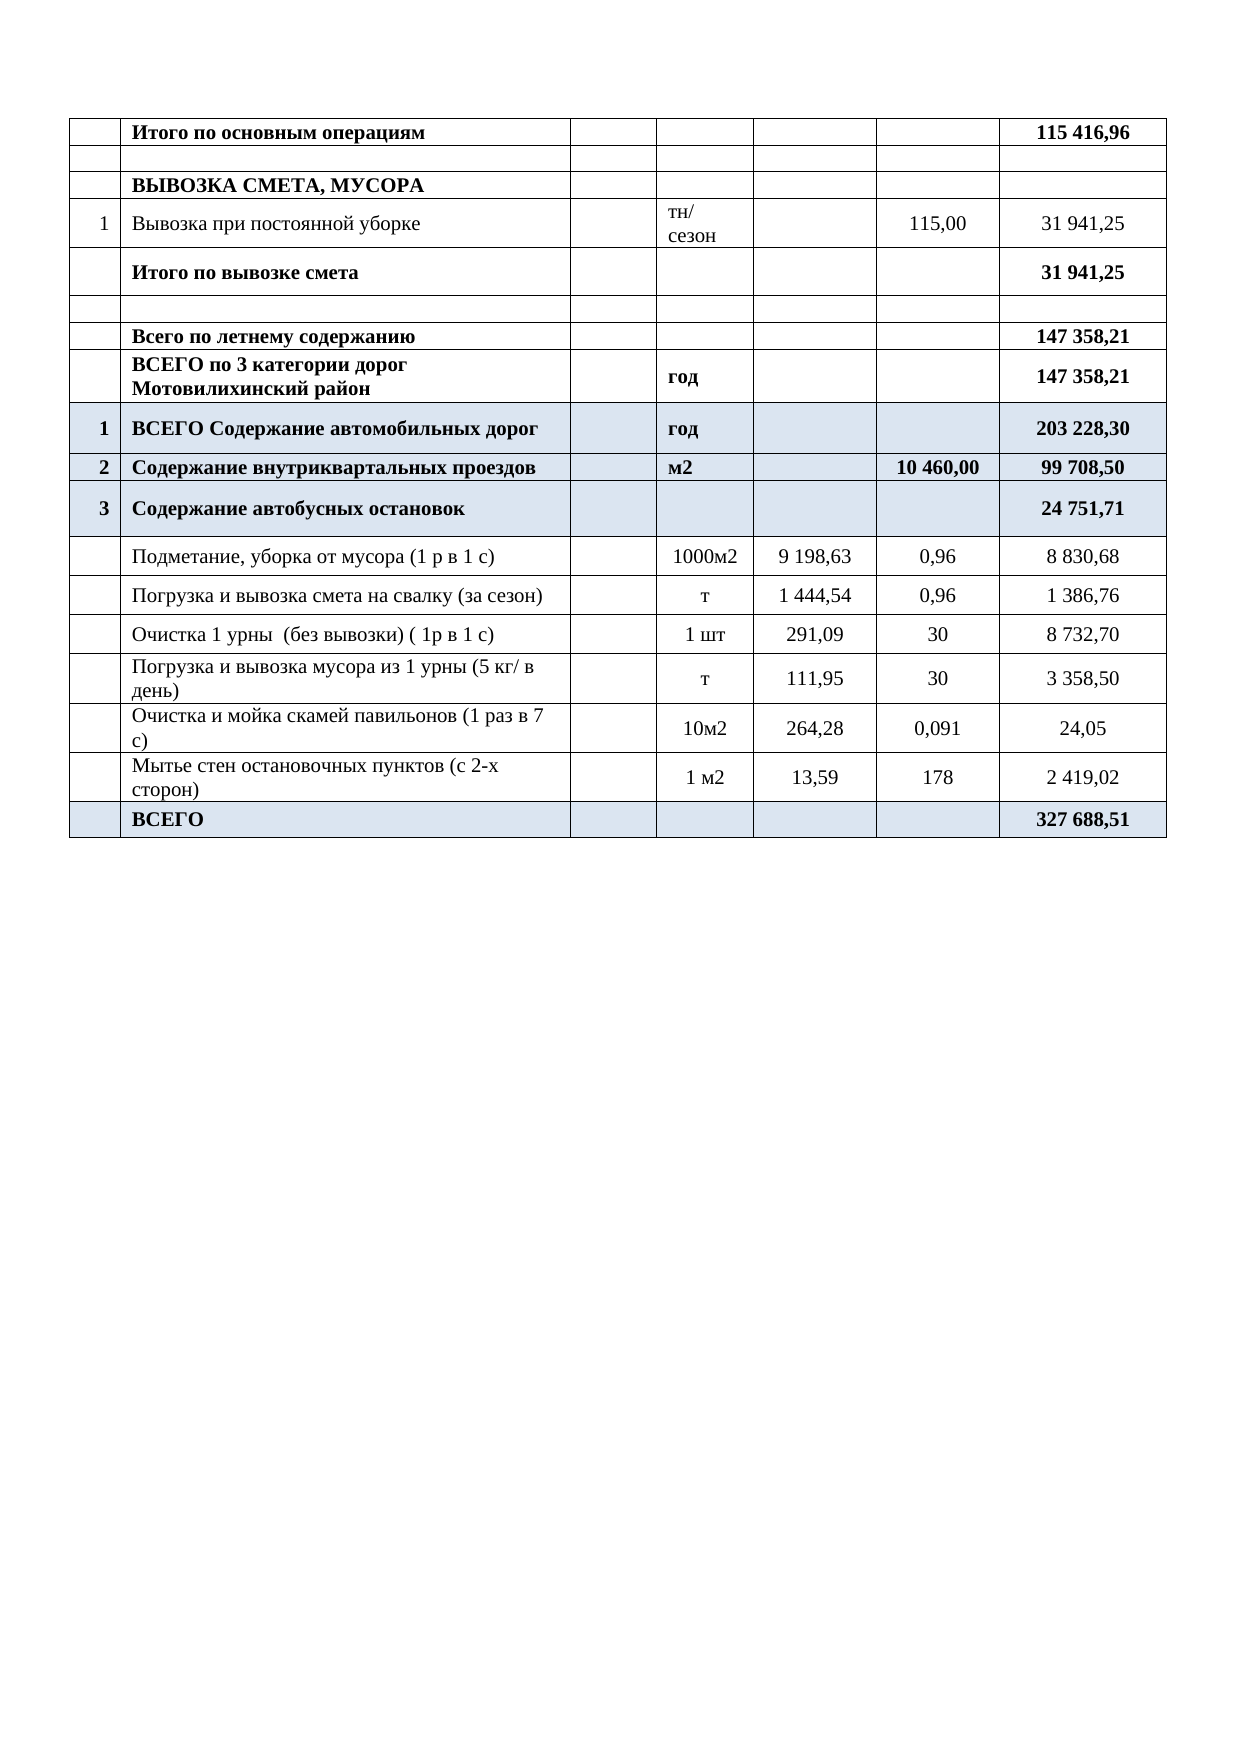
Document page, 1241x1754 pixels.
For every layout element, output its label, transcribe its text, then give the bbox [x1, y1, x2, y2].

table_cell 31 941,25 [1000, 199, 1166, 247]
table_cell [754, 248, 876, 295]
table_cell [877, 802, 999, 837]
table_cell [571, 146, 656, 171]
table_cell 24,05 [1000, 704, 1166, 752]
table_cell 10м2 [657, 704, 753, 752]
table_cell 327 688,51 [1000, 802, 1166, 837]
table_cell 1 шт [657, 615, 753, 653]
table_cell [877, 481, 999, 536]
table_cell 203 228,30 [1000, 403, 1166, 453]
table_cell т [657, 576, 753, 614]
table_cell 178 [877, 753, 999, 801]
table_cell [571, 119, 656, 145]
table_cell [754, 403, 876, 453]
table_cell [571, 654, 656, 702]
table_cell [754, 481, 876, 536]
table_cell [754, 146, 876, 171]
table_cell [877, 172, 999, 198]
table_cell м2 [657, 454, 753, 480]
table_cell 0,96 [877, 576, 999, 614]
table_cell [877, 350, 999, 402]
table_cell [121, 146, 570, 171]
table_cell [70, 119, 120, 145]
table_cell [571, 615, 656, 653]
table_cell [571, 172, 656, 198]
table_cell 13,59 [754, 753, 876, 801]
table_cell 3 358,50 [1000, 654, 1166, 702]
table_cell [571, 454, 656, 480]
table_cell 1 [70, 403, 120, 453]
table_cell [571, 350, 656, 402]
table_cell 291,09 [754, 615, 876, 653]
table_cell 1 444,54 [754, 576, 876, 614]
table_cell 264,28 [754, 704, 876, 752]
table_cell [571, 537, 656, 575]
table_cell Очистка 1 урны (без вывозки) ( 1р в 1 с) [121, 615, 570, 653]
table_cell 147 358,21 [1000, 323, 1166, 348]
table_cell [657, 323, 753, 348]
table_cell [754, 119, 876, 145]
table_cell [754, 199, 876, 247]
table_cell 115 416,96 [1000, 119, 1166, 145]
table_cell Погрузка и вывозка смета на свалку (за сезон) [121, 576, 570, 614]
table_cell [1000, 296, 1166, 322]
table_cell [877, 403, 999, 453]
table_cell Всего по летнему содержанию [121, 323, 570, 348]
table_cell ВСЕГО [121, 802, 570, 837]
table_cell ВСЕГО Содержание автомобильных дорог [121, 403, 570, 453]
table_cell [1000, 172, 1166, 198]
table_cell [70, 753, 120, 801]
table_cell [70, 172, 120, 198]
table_cell [877, 323, 999, 348]
table_cell Содержание внутриквартальных проездов [121, 454, 570, 480]
table_cell [877, 248, 999, 295]
table_cell [754, 296, 876, 322]
table_cell Очистка и мойка скамей павильонов (1 раз в 7 с) [121, 704, 570, 752]
table_cell [571, 802, 656, 837]
table_cell [571, 753, 656, 801]
table_cell [70, 537, 120, 575]
table_cell 31 941,25 [1000, 248, 1166, 295]
table_cell [754, 802, 876, 837]
table_cell год [657, 403, 753, 453]
table_cell [70, 615, 120, 653]
table_cell [754, 454, 876, 480]
table_cell 30 [877, 615, 999, 653]
table_cell т [657, 654, 753, 702]
table_cell Содержание автобусных остановок [121, 481, 570, 536]
table_cell [877, 146, 999, 171]
table_cell 1 м2 [657, 753, 753, 801]
table_cell [70, 704, 120, 752]
table_cell Погрузка и вывозка мусора из 1 урны (5 кг/ в день) [121, 654, 570, 702]
table_cell [70, 654, 120, 702]
table_cell [571, 481, 656, 536]
table_cell [70, 296, 120, 322]
table_cell 2 419,02 [1000, 753, 1166, 801]
table_cell [571, 704, 656, 752]
table_cell 8 830,68 [1000, 537, 1166, 575]
table_cell Итого по вывозке смета [121, 248, 570, 295]
table_cell [657, 296, 753, 322]
table_cell год [657, 350, 753, 402]
table_cell 30 [877, 654, 999, 702]
table_cell [571, 199, 656, 247]
table_cell [877, 119, 999, 145]
table_cell 3 [70, 481, 120, 536]
table_cell [877, 296, 999, 322]
table_cell 1000м2 [657, 537, 753, 575]
table_cell [571, 323, 656, 348]
table_cell [571, 576, 656, 614]
table_cell Итого по основным операциям [121, 119, 570, 145]
table_cell 111,95 [754, 654, 876, 702]
table_cell 2 [70, 454, 120, 480]
table_cell [657, 172, 753, 198]
table_cell 24 751,71 [1000, 481, 1166, 536]
table_cell 1 [70, 199, 120, 247]
table_cell [571, 248, 656, 295]
table_cell [70, 248, 120, 295]
table_cell [657, 119, 753, 145]
table_cell [754, 323, 876, 348]
table_cell Мытье стен остановочных пунктов (с 2-х сторон) [121, 753, 570, 801]
table_cell [70, 146, 120, 171]
table_cell [70, 802, 120, 837]
table_cell [70, 576, 120, 614]
table_cell 115,00 [877, 199, 999, 247]
table_cell 147 358,21 [1000, 350, 1166, 402]
table_cell [754, 350, 876, 402]
table_cell [571, 296, 656, 322]
table_cell 8 732,70 [1000, 615, 1166, 653]
table_cell [121, 296, 570, 322]
table_cell [657, 248, 753, 295]
table_cell Подметание, уборка от мусора (1 р в 1 с) [121, 537, 570, 575]
table_cell 0,96 [877, 537, 999, 575]
table_cell Вывозка при постоянной уборке [121, 199, 570, 247]
table_cell ВСЕГО по 3 категории дорог Мотовилихинский район [121, 350, 570, 402]
table_cell 10 460,00 [877, 454, 999, 480]
table_cell [657, 481, 753, 536]
table_cell [1000, 146, 1166, 171]
table_cell [657, 802, 753, 837]
table_cell 99 708,50 [1000, 454, 1166, 480]
table_cell [754, 172, 876, 198]
table_cell 1 386,76 [1000, 576, 1166, 614]
table_cell [70, 350, 120, 402]
table_cell [657, 146, 753, 171]
table_cell [70, 323, 120, 348]
table_cell [571, 403, 656, 453]
table_cell ВЫВОЗКА СМЕТА, МУСОРА [121, 172, 570, 198]
table_cell 0,091 [877, 704, 999, 752]
table_cell 9 198,63 [754, 537, 876, 575]
table_cell тн/сезон [657, 199, 753, 247]
